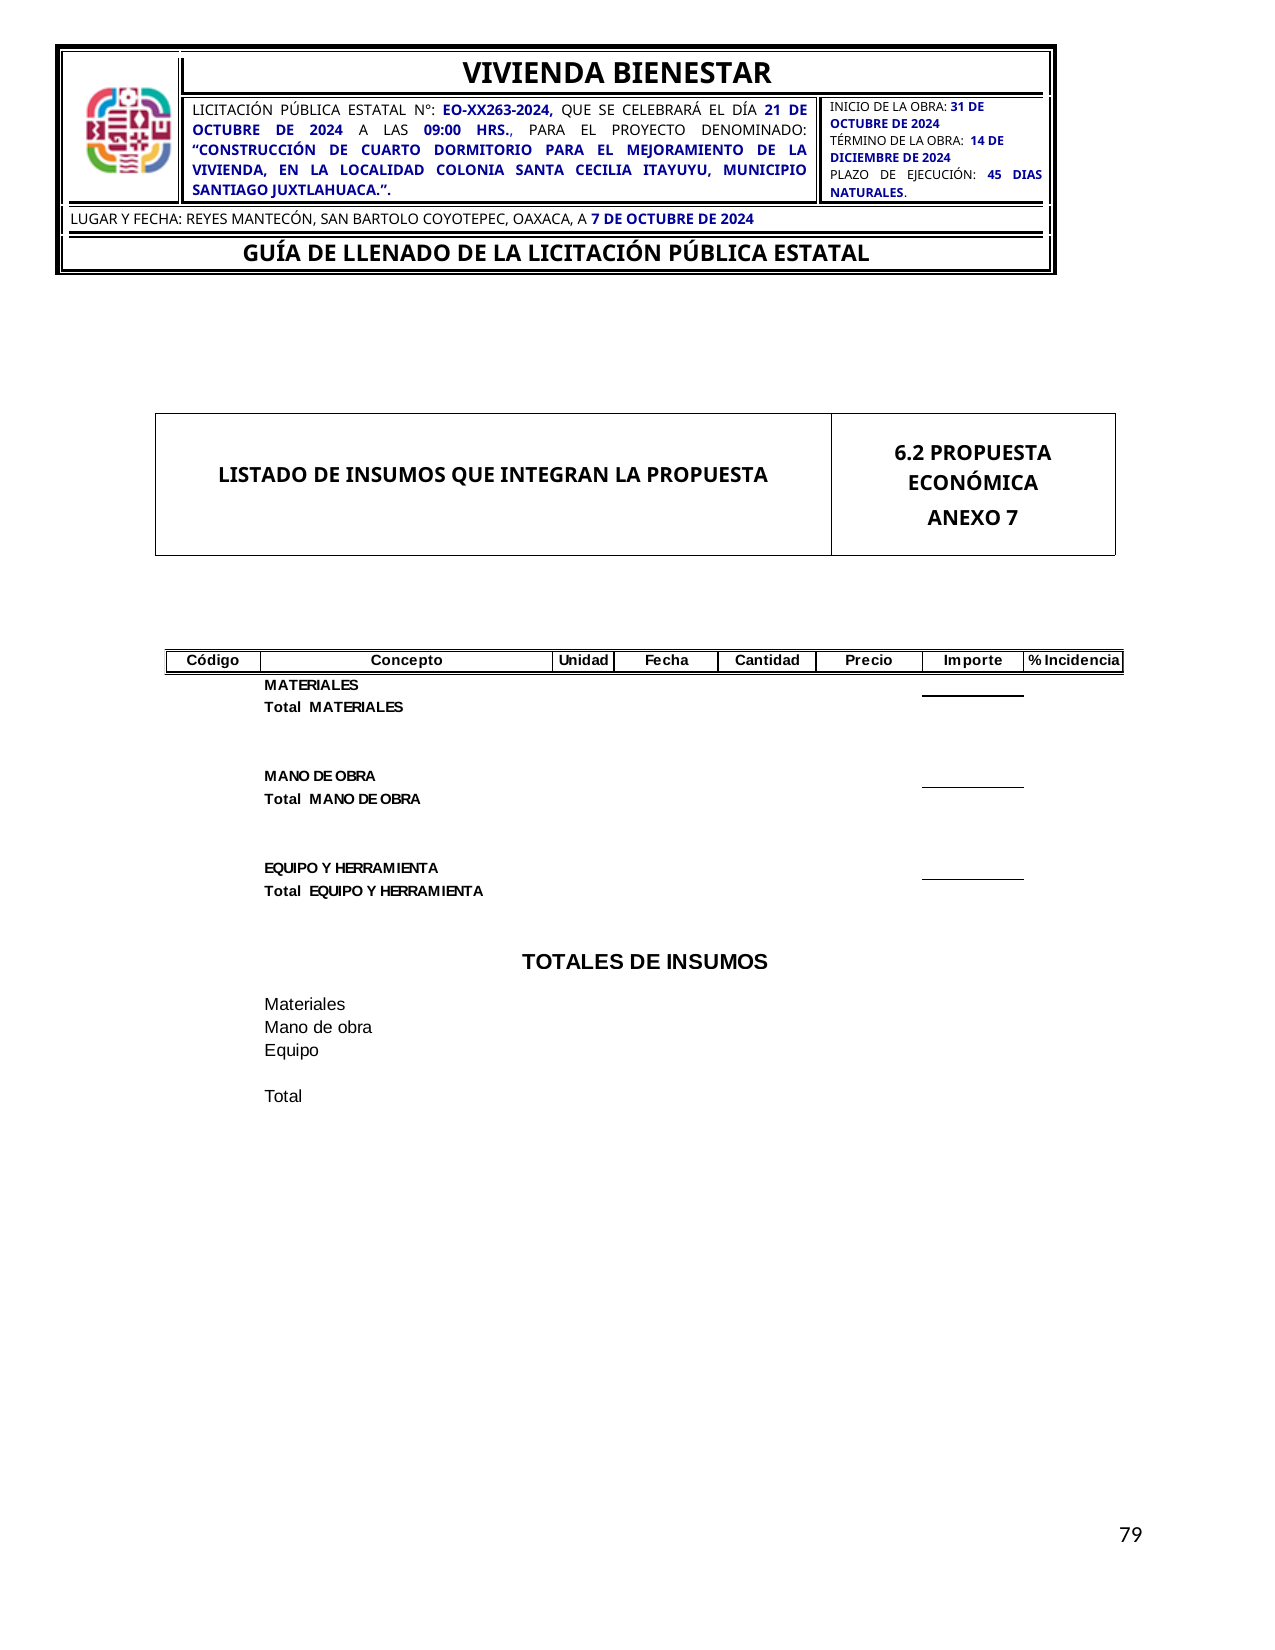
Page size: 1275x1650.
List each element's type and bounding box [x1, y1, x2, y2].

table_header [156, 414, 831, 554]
picture [75, 79, 178, 179]
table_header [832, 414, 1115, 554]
